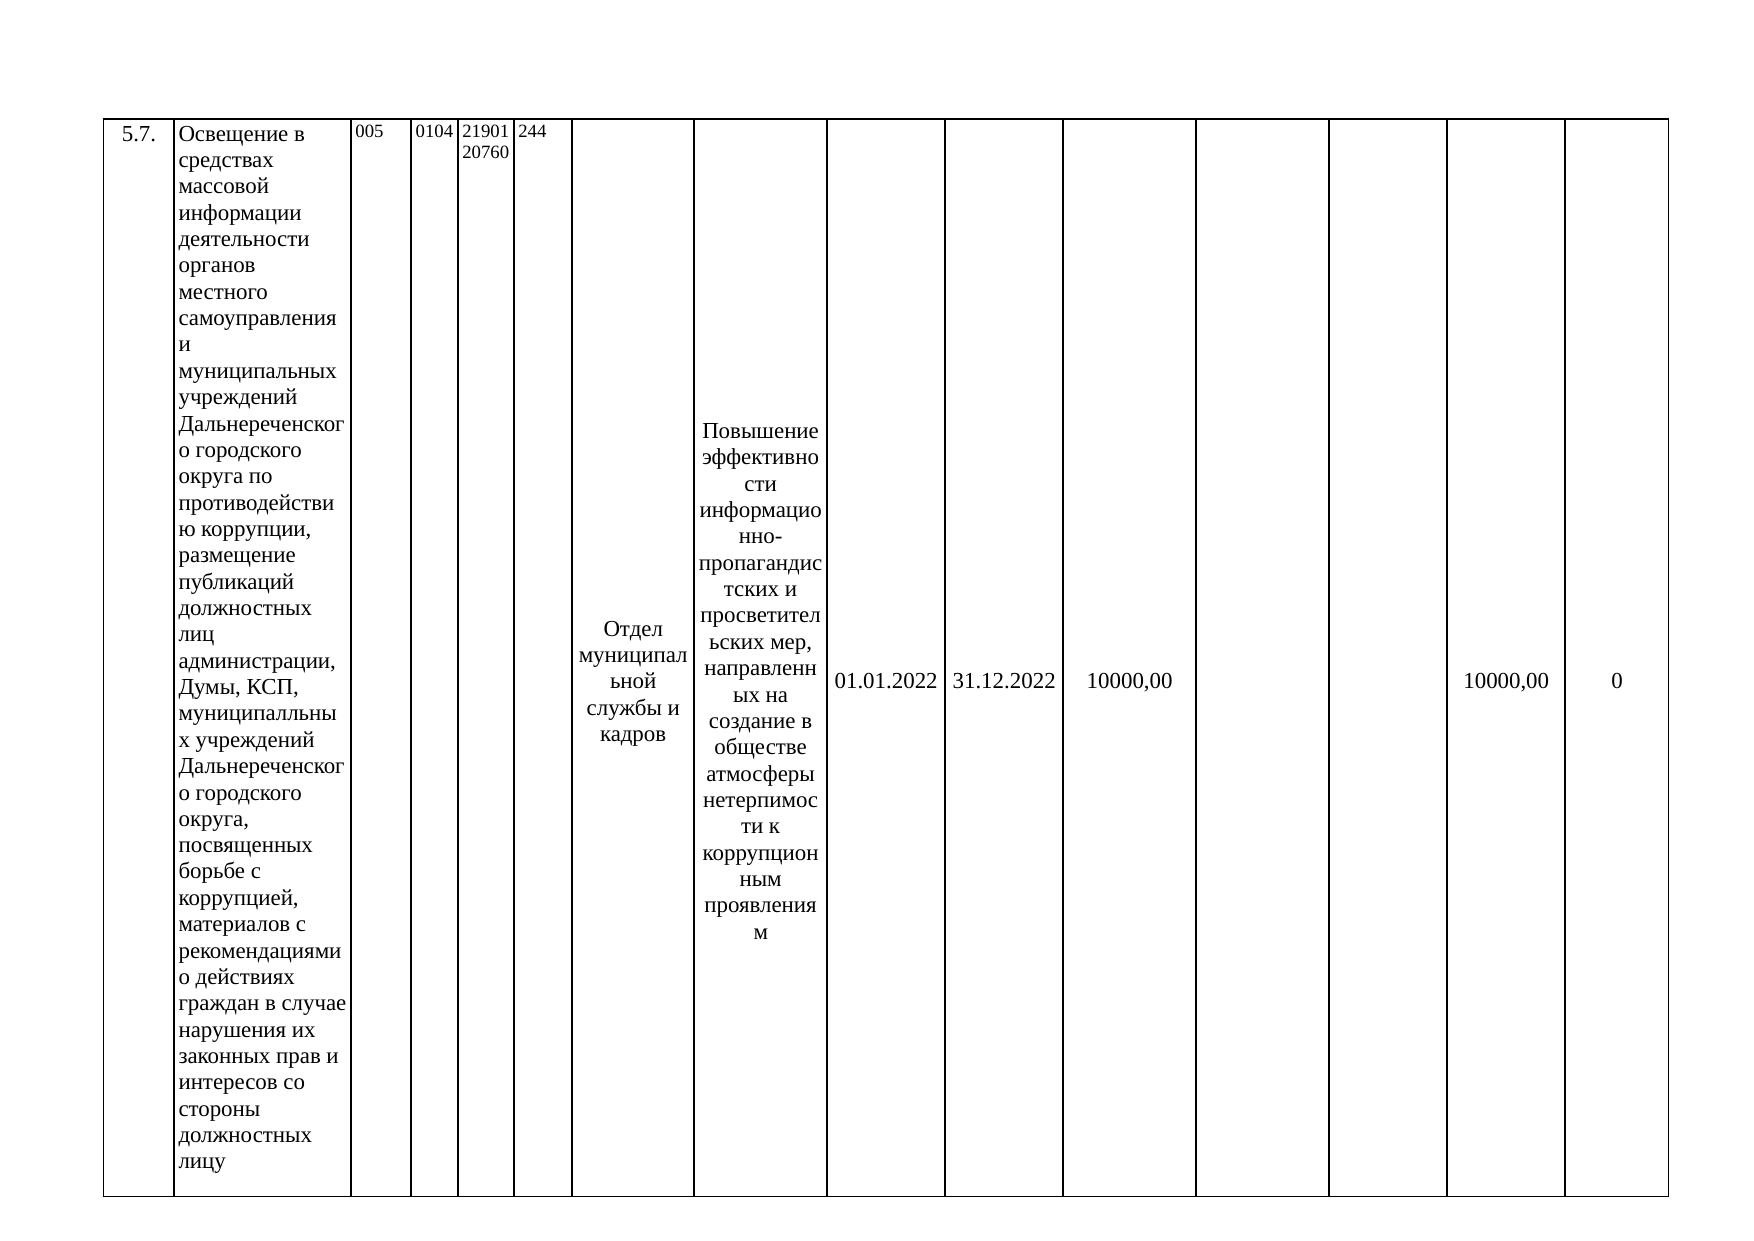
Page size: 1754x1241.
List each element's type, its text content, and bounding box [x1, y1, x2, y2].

table_cell 10000,00 [1448, 120, 1564, 1196]
table_cell 005 [352, 120, 410, 1196]
table_cell 2190120760 [459, 120, 513, 1196]
table_cell Повышение эффективности информационно-пропагандистских и просветительских мер, направленных на создание в обществе атмосферы нетерпимости к коррупционным проявлениям [695, 120, 826, 1196]
table_cell Отдел муниципальной службы и кадров [573, 120, 693, 1196]
table_cell 01.01.2022 [828, 120, 944, 1196]
table_cell Освещение в средствах массовой информации деятельности органов местного самоуправления и муниципальных учреждений Дальнереченского городского округа по противодействию коррупции, размещение публикаций должностных лиц администрации, Думы, КСП, муниципалльных учреждений Дальнереченского городского округа, посвященных борьбе с коррупцией, материалов с рекомендациями о действиях граждан в случае нарушения их законных прав и интересов со стороны должностных лицу [175, 120, 350, 1196]
table_cell [1197, 120, 1328, 1196]
table_cell 244 [515, 120, 571, 1196]
table_cell 10000,00 [1064, 120, 1195, 1196]
table_cell [1330, 120, 1446, 1196]
table_cell 0104 [412, 120, 457, 1196]
table_cell 0 [1566, 120, 1668, 1196]
table_cell 5.7. [104, 120, 173, 1196]
table_cell 31.12.2022 [946, 120, 1062, 1196]
